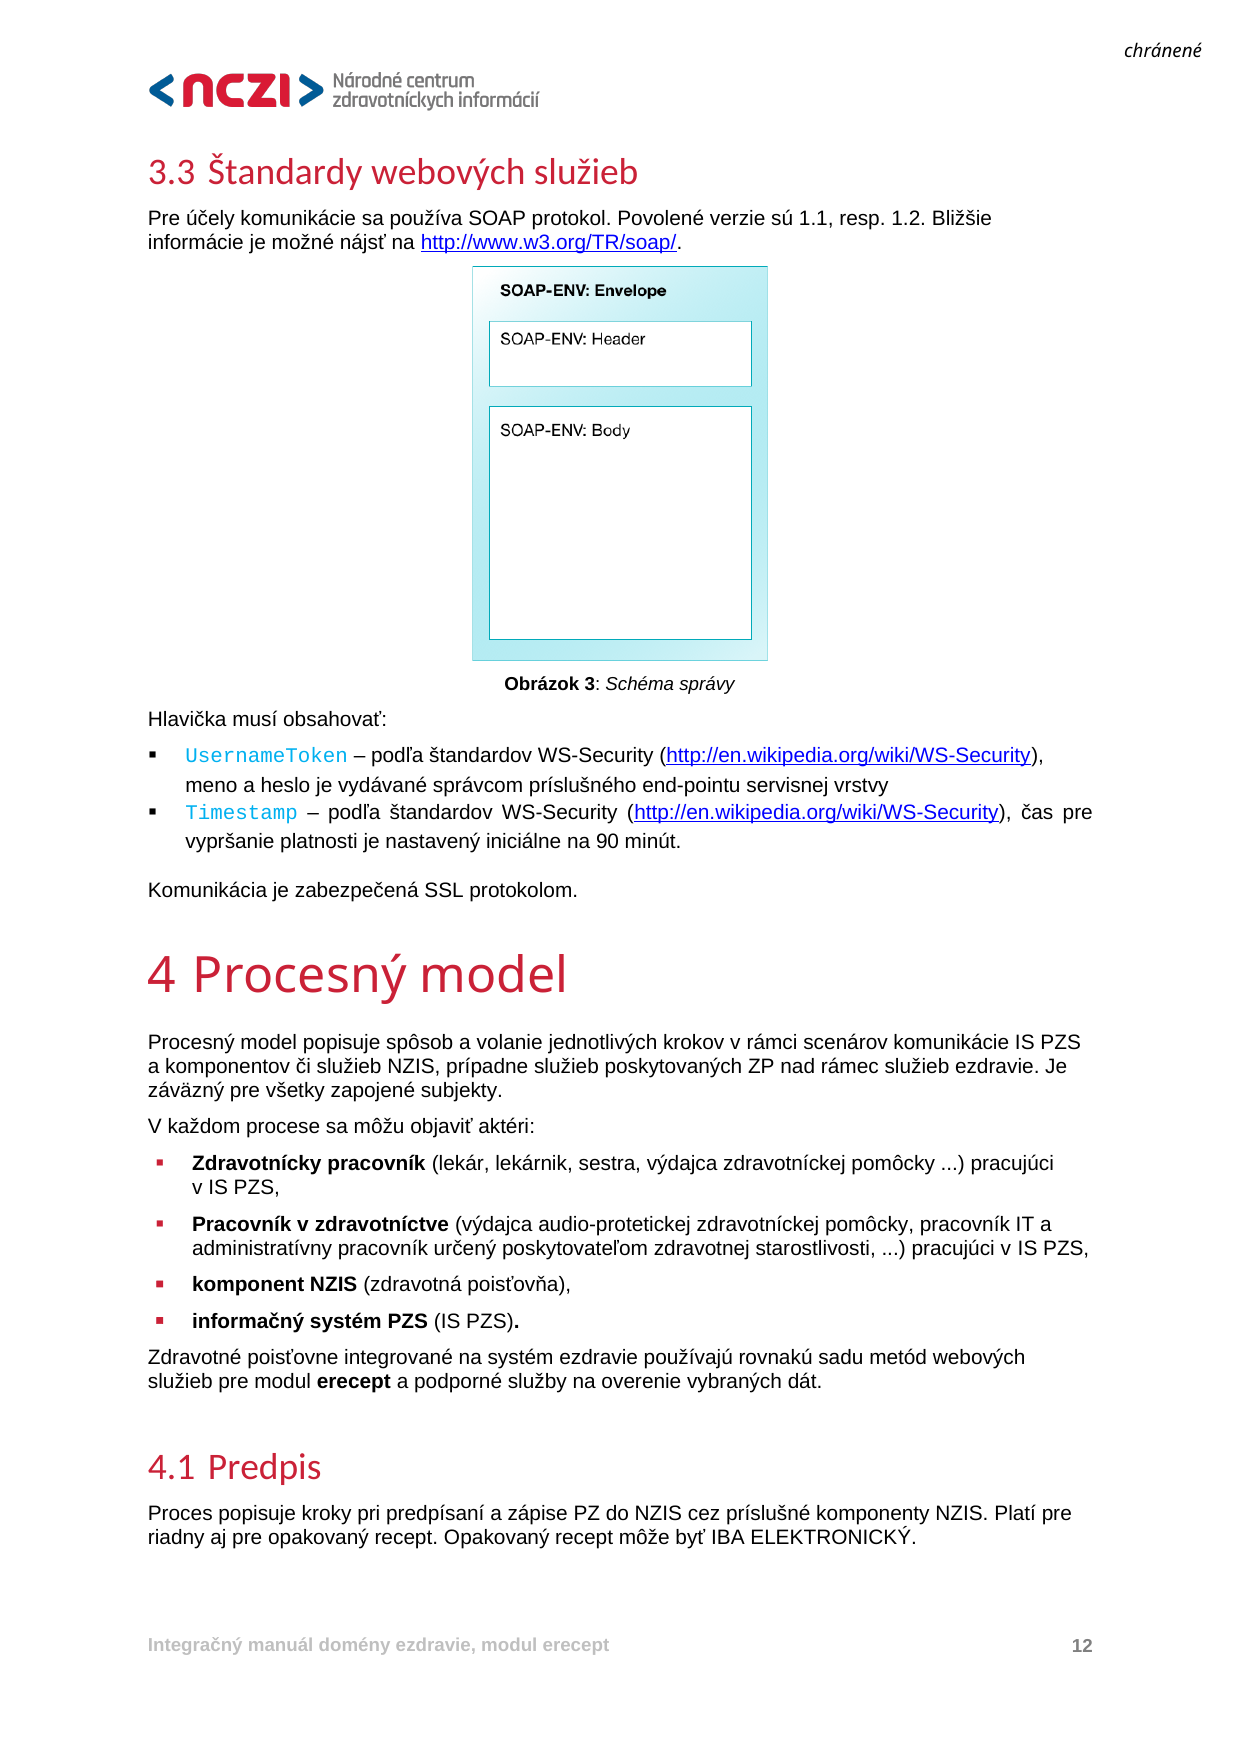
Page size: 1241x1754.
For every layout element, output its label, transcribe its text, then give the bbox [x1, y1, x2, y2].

text Procesný model popisuje spôsob a volanie jednotlivých krokov v rámci scenárov komunikácie IS PZS a komponentov či služieb NZIS, prípadne služieb poskytovaných ZP nad rámec služieb ezdravie. Je záväzný pre všetky zapojené subjekty. [148, 1030, 1093, 1102]
list Pracovník v zdravotníctve (výdajca audio-protetickej zdravotníckej pomôcky, pracovník IT a administratívny pracovník určený poskytovateľom zdravotnej starostlivosti, ...) pracujúci v IS PZS, [155, 1211, 1093, 1259]
list Timestamp – podľa štandardov WS-Security (http://en.wikipedia.org/wiki/WS-Security), čas pre vypršanie platnosti je nastavený iniciálne na 90 minút. [148, 800, 1093, 853]
list UsernameToken – podľa štandardov WS-Security (http://en.wikipedia.org/wiki/WS-Security), meno a heslo je vydávané správcom príslušného end-pointu servisnej vrstvy [148, 743, 1093, 796]
subtitle Procesný model [148, 939, 1093, 1007]
text Predpis [148, 1443, 1093, 1489]
text Štandardy webových služieb [148, 148, 1093, 193]
text Proces popisuje kroky pri predpísaní a zápise PZ do NZIS cez príslušné komponenty NZIS. Platí pre riadny aj pre opakovaný recept. Opakovaný recept môže byť IBA ELEKTRONICKÝ. [148, 1501, 1093, 1549]
text Komunikácia je zabezpečená SSL protokolom. [148, 878, 1093, 902]
list Zdravotnícky pracovník (lekár, lekárnik, sestra, výdajca zdravotníckej pomôcky ...) pracujúci v IS PZS, [155, 1151, 1093, 1199]
list komponent NZIS (zdravotná poisťovňa), [155, 1272, 1093, 1296]
list informačný systém PZS (IS PZS). [155, 1308, 1093, 1332]
text V každom procese sa môžu objaviť aktéri: [148, 1114, 1093, 1138]
picture [137, 58, 552, 124]
picture [472, 266, 768, 661]
text Pre účely komunikácie sa používa SOAP protokol. Povolené verzie sú 1.1, resp. 1.2. Bližšie informácie je možné nájsť na http://www.w3.org/TR/soap/. [148, 206, 1093, 254]
text Zdravotné poisťovne integrované na systém ezdravie používajú rovnakú sadu metód webových služieb pre modul erecept a podporné služby na overenie vybraných dát. [148, 1345, 1093, 1393]
text Obrázok 3: Schéma správy [148, 673, 1093, 694]
text Hlavička musí obsahovať: [148, 707, 1093, 731]
